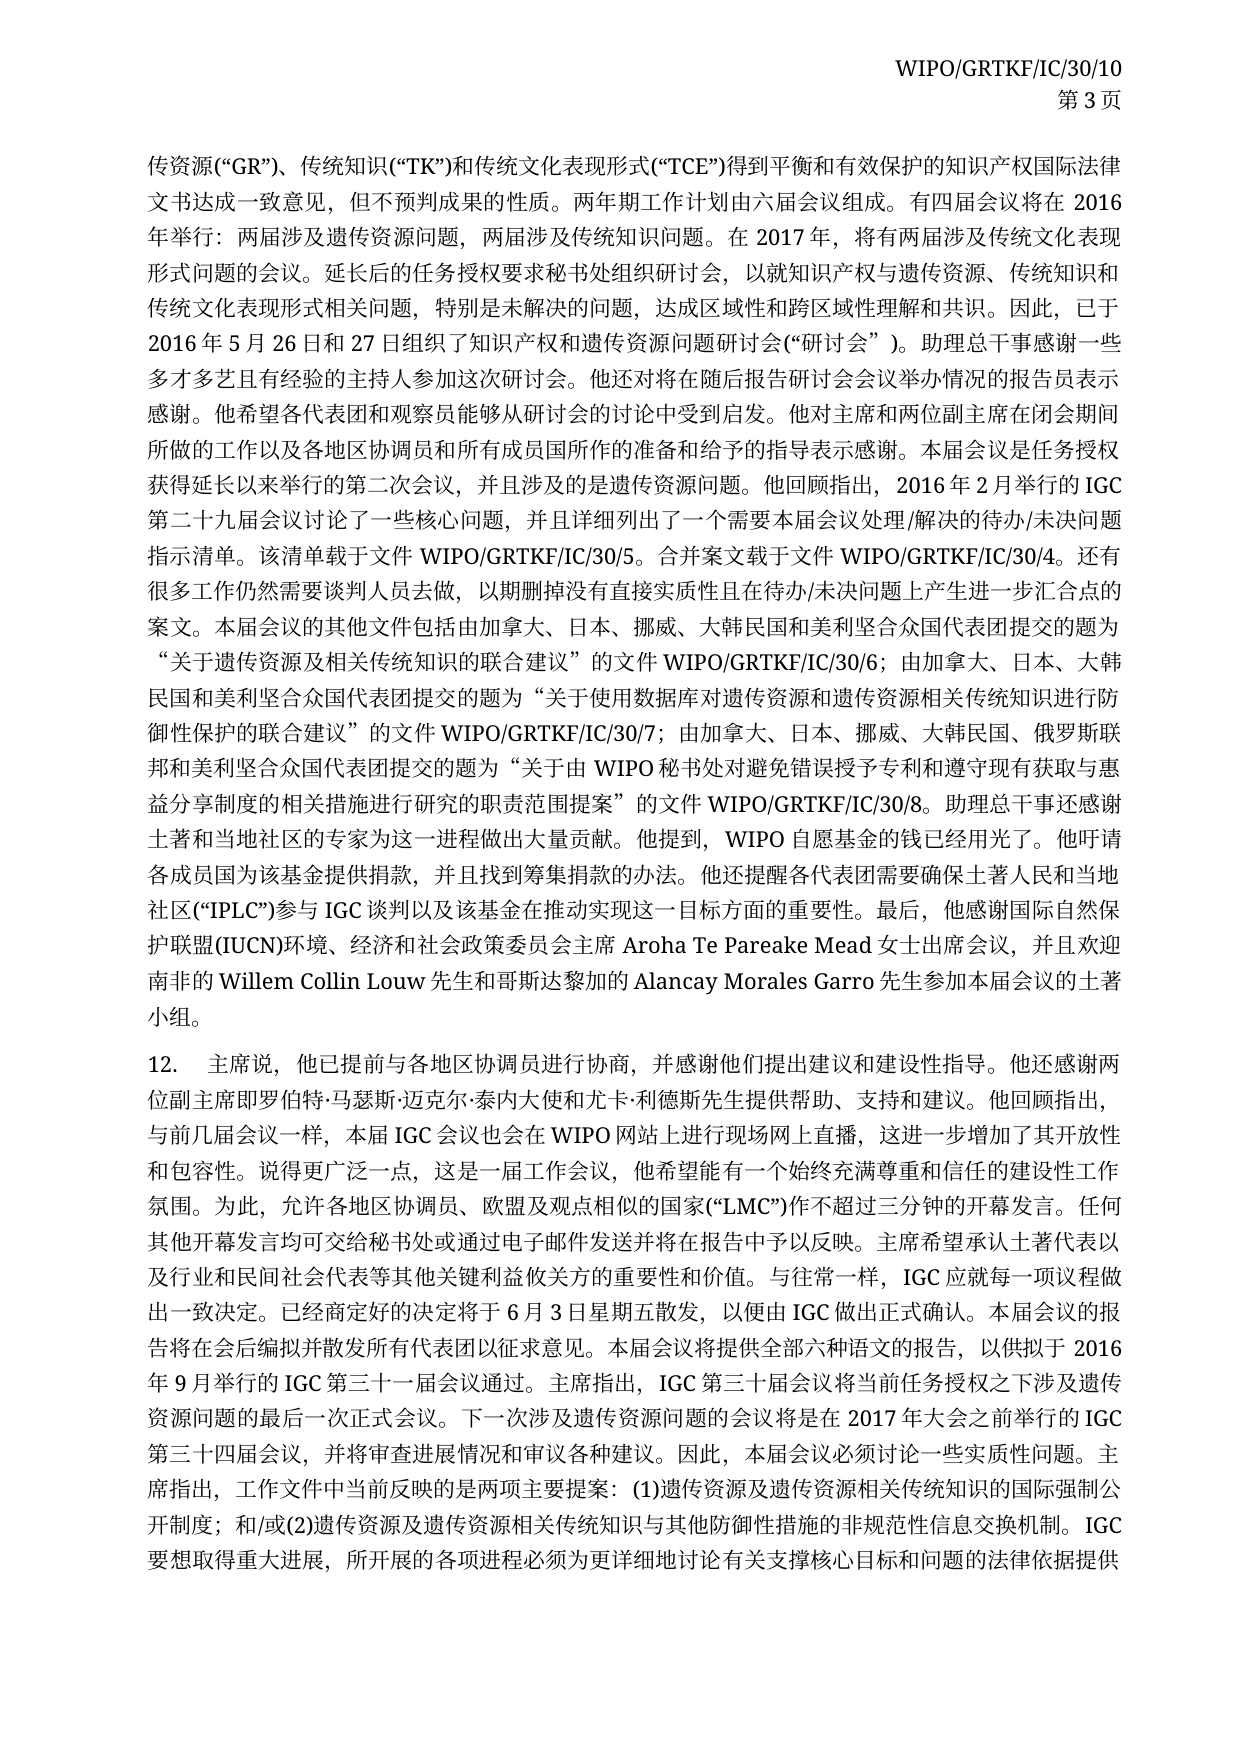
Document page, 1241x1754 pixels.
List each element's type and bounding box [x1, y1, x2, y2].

list [148, 1044, 1122, 1575]
list [148, 146, 1122, 1031]
